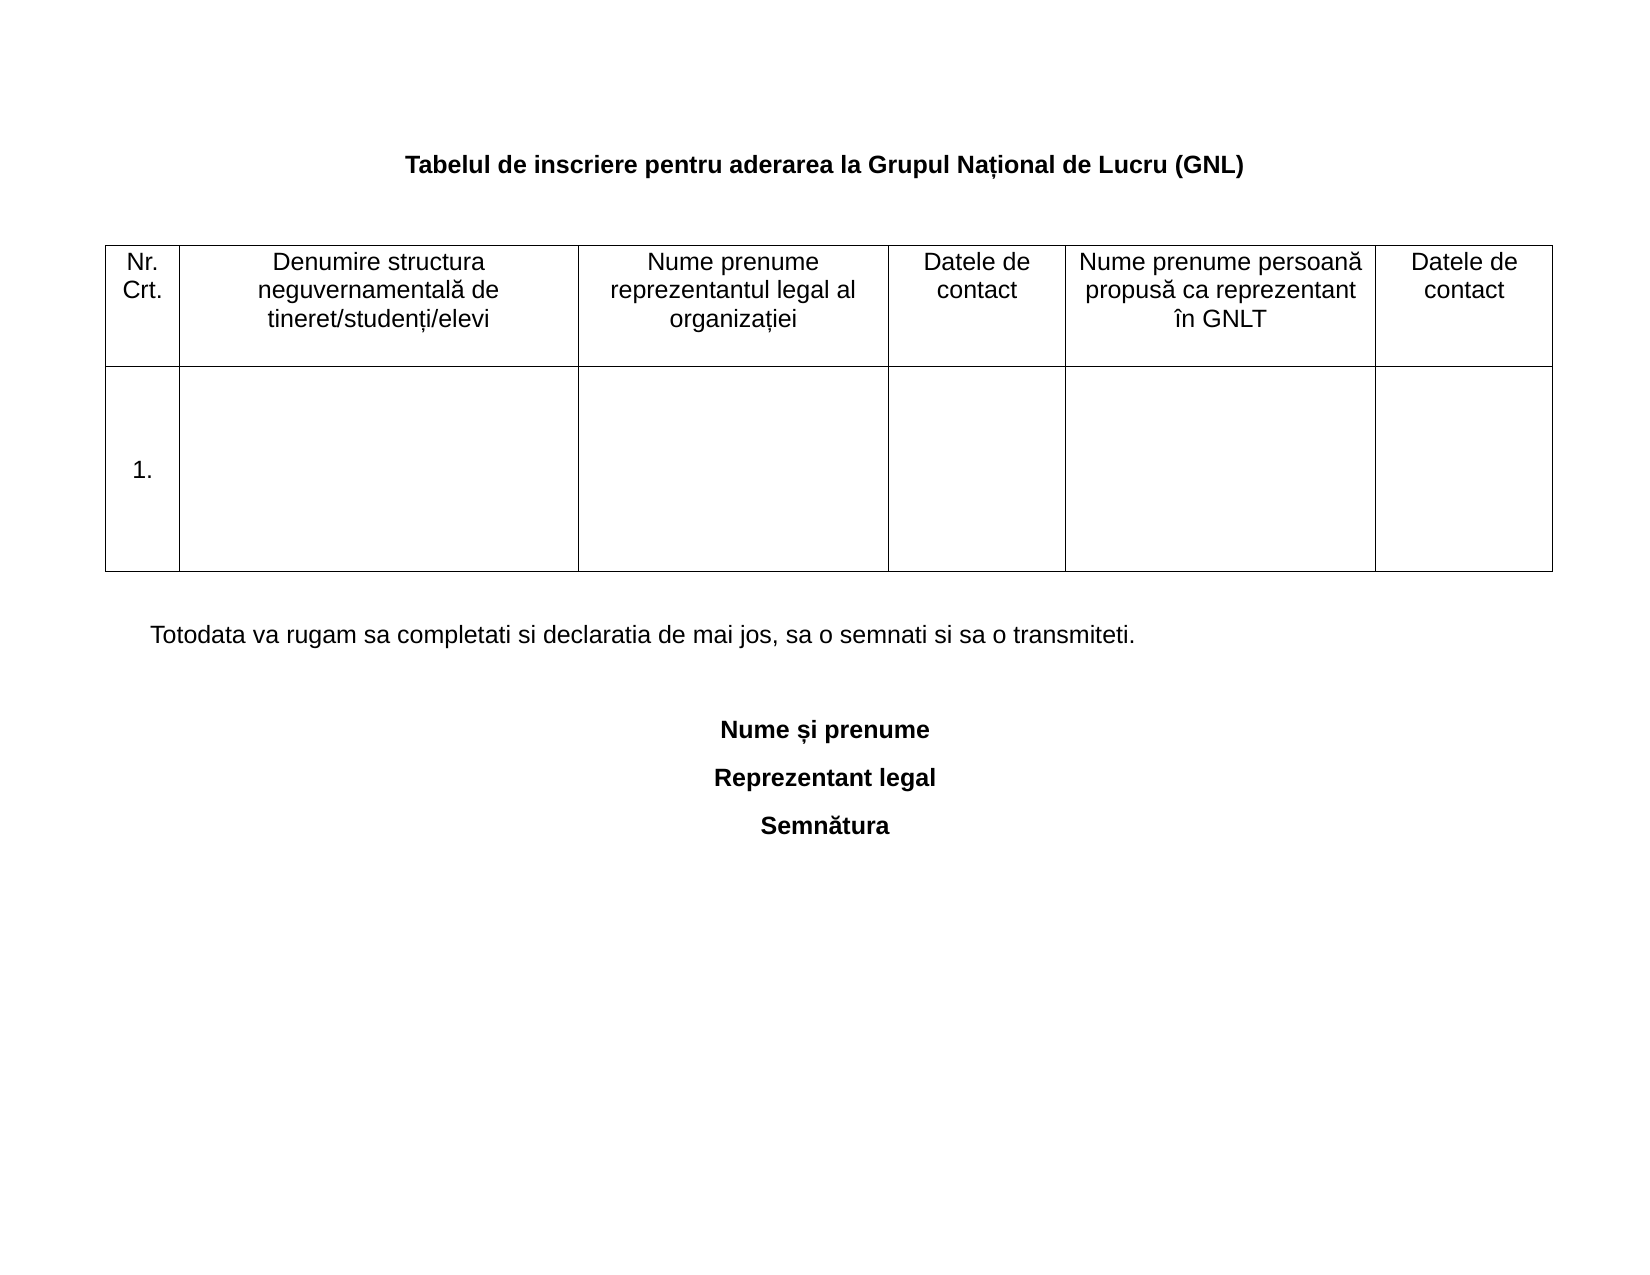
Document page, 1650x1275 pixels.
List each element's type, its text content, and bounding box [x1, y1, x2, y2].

table_header Denumire structura neguvernamentală de tineret/studenți/elevi [180, 246, 578, 366]
table_header Datele de contact [1376, 246, 1552, 366]
table_cell [1066, 367, 1375, 571]
table_cell [1376, 367, 1552, 571]
table_header Nume prenume reprezentantul legal al organizației [579, 246, 888, 366]
table_header Nume prenume persoană propusă ca reprezentant în GNLT [1066, 246, 1375, 366]
table_cell [579, 367, 888, 571]
text Semnătura [150, 811, 1500, 839]
text Tabelul de inscriere pentru aderarea la Grupul Național de Lucru (GNL) [150, 150, 1500, 179]
text Totodata va rugam sa completati si declaratia de mai jos, sa o semnati si sa o transmiteti. [150, 620, 1500, 649]
table_header Datele de contact [889, 246, 1065, 366]
table_cell 1. [106, 367, 179, 571]
table_cell [889, 367, 1065, 571]
text Reprezentant legal [150, 763, 1500, 792]
table_header Nr. Crt. [106, 246, 179, 366]
table_cell [180, 367, 578, 571]
text Nume și prenume [150, 715, 1500, 744]
